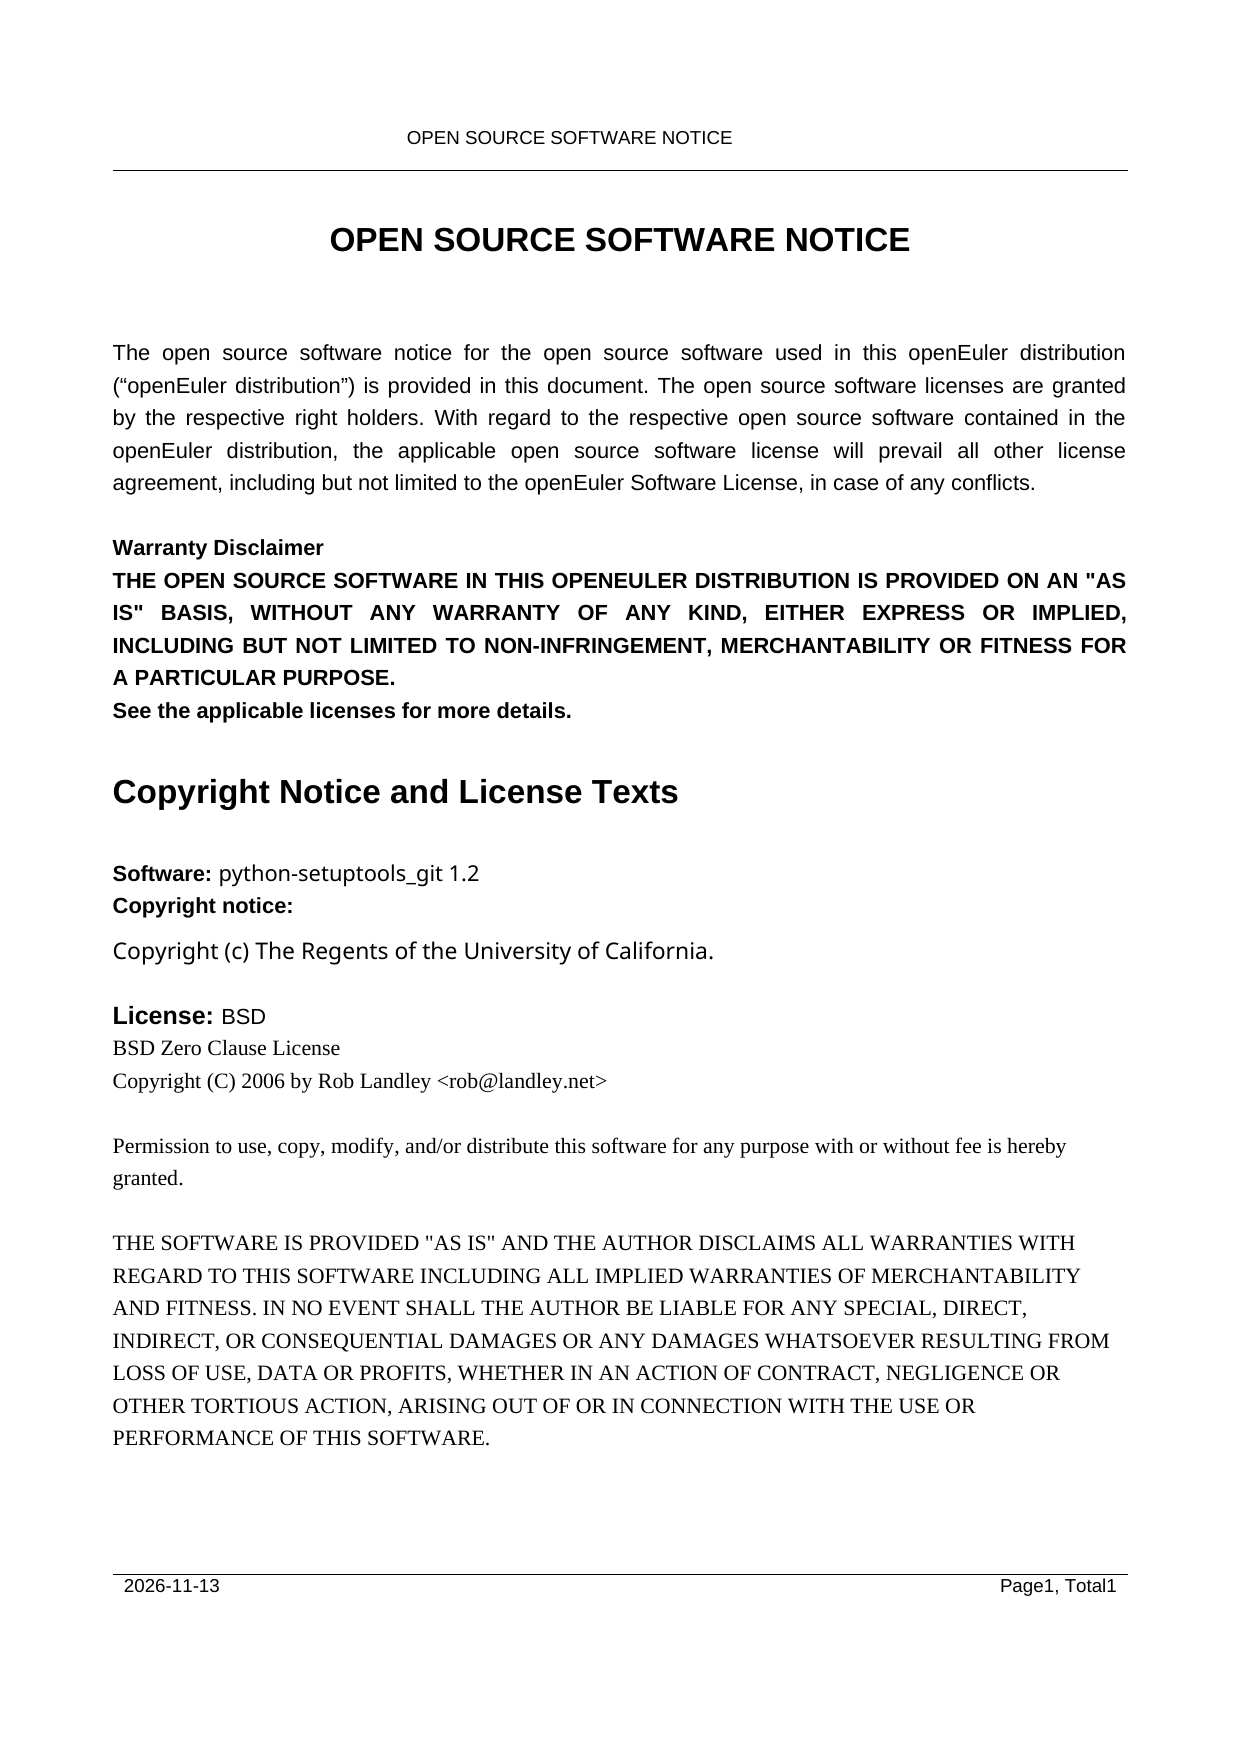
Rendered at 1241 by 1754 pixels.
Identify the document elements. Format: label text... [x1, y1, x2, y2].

text Copyright Notice and License Texts [112, 759, 1128, 824]
text OPEN SOURCE SOFTWARE NOTICE [112, 206, 1128, 271]
text License: BSD [112, 999, 1128, 1031]
text Copyright (c) The Regents of the University of California. [112, 934, 1128, 999]
text The open source software notice for the open source software used in this openEuler distribution (“openEuler distribution”) is provided in this document. The open source software licenses are granted by the respective right holders. With regard to the respective open source software contained in the openEuler distribution, the applicable open source software license will prevail all other license agreement, including but not limited to the openEuler Software License, in case of any conflicts. [112, 336, 1128, 499]
text Copyright notice: [112, 889, 1128, 921]
text BSD Zero Clause License Copyright (C) 2006 by Rob Landley <rob@landley.net> Permission to use, copy, modify, and/or distribute this software for any purpose with or without fee is hereby granted. THE SOFTWARE IS PROVIDED "AS IS" AND THE AUTHOR DISCLAIMS ALL WARRANTIES WITH REGARD TO THIS SOFTWARE INCLUDING ALL IMPLIED WARRANTIES OF MERCHANTABILITY AND FITNESS. IN NO EVENT SHALL THE AUTHOR BE LIABLE FOR ANY SPECIAL, DIRECT, INDIRECT, OR CONSEQUENTIAL DAMAGES OR ANY DAMAGES WHATSOEVER RESULTING FROM LOSS OF USE, DATA OR PROFITS, WHETHER IN AN ACTION OF CONTRACT, NEGLIGENCE OR OTHER TORTIOUS ACTION, ARISING OUT OF OR IN CONNECTION WITH THE USE OR PERFORMANCE OF THIS SOFTWARE. [112, 1031, 1128, 1486]
text THE OPEN SOURCE SOFTWARE IN THIS OPENEULER DISTRIBUTION IS PROVIDED ON AN "AS IS" BASIS, WITHOUT ANY WARRANTY OF ANY KIND, EITHER EXPRESS OR IMPLIED, INCLUDING BUT NOT LIMITED TO NON-INFRINGEMENT, MERCHANTABILITY OR FITNESS FOR A PARTICULAR PURPOSE. See the applicable licenses for more details. [112, 564, 1128, 726]
text Warranty Disclaimer [112, 531, 1128, 564]
title Software: python-setuptools_git 1.2 [112, 856, 1128, 889]
